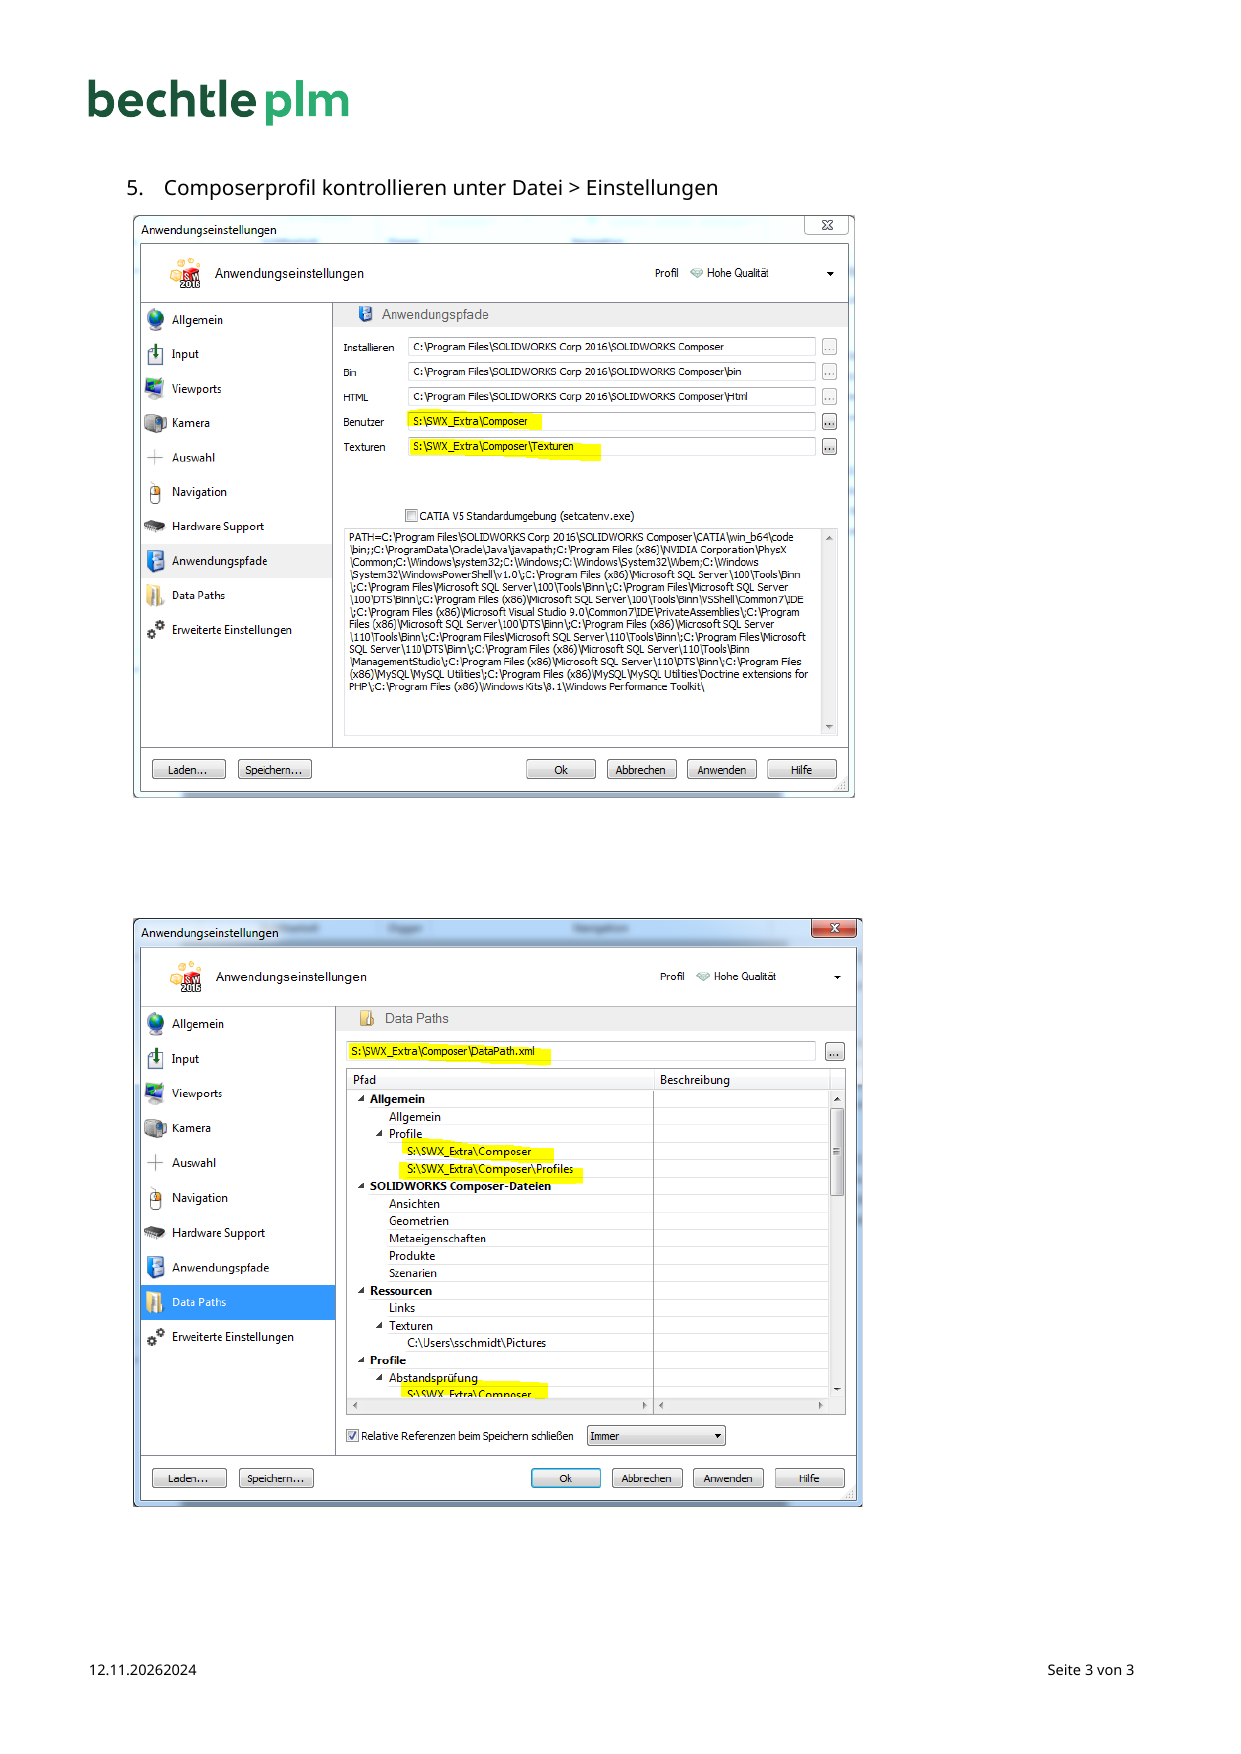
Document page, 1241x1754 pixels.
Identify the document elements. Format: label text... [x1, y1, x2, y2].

picture [133, 918, 863, 1507]
list Composerprofil kontrollieren unter Datei > Einstellungen [126, 173, 1152, 201]
picture [88, 77, 381, 129]
picture [133, 215, 855, 798]
